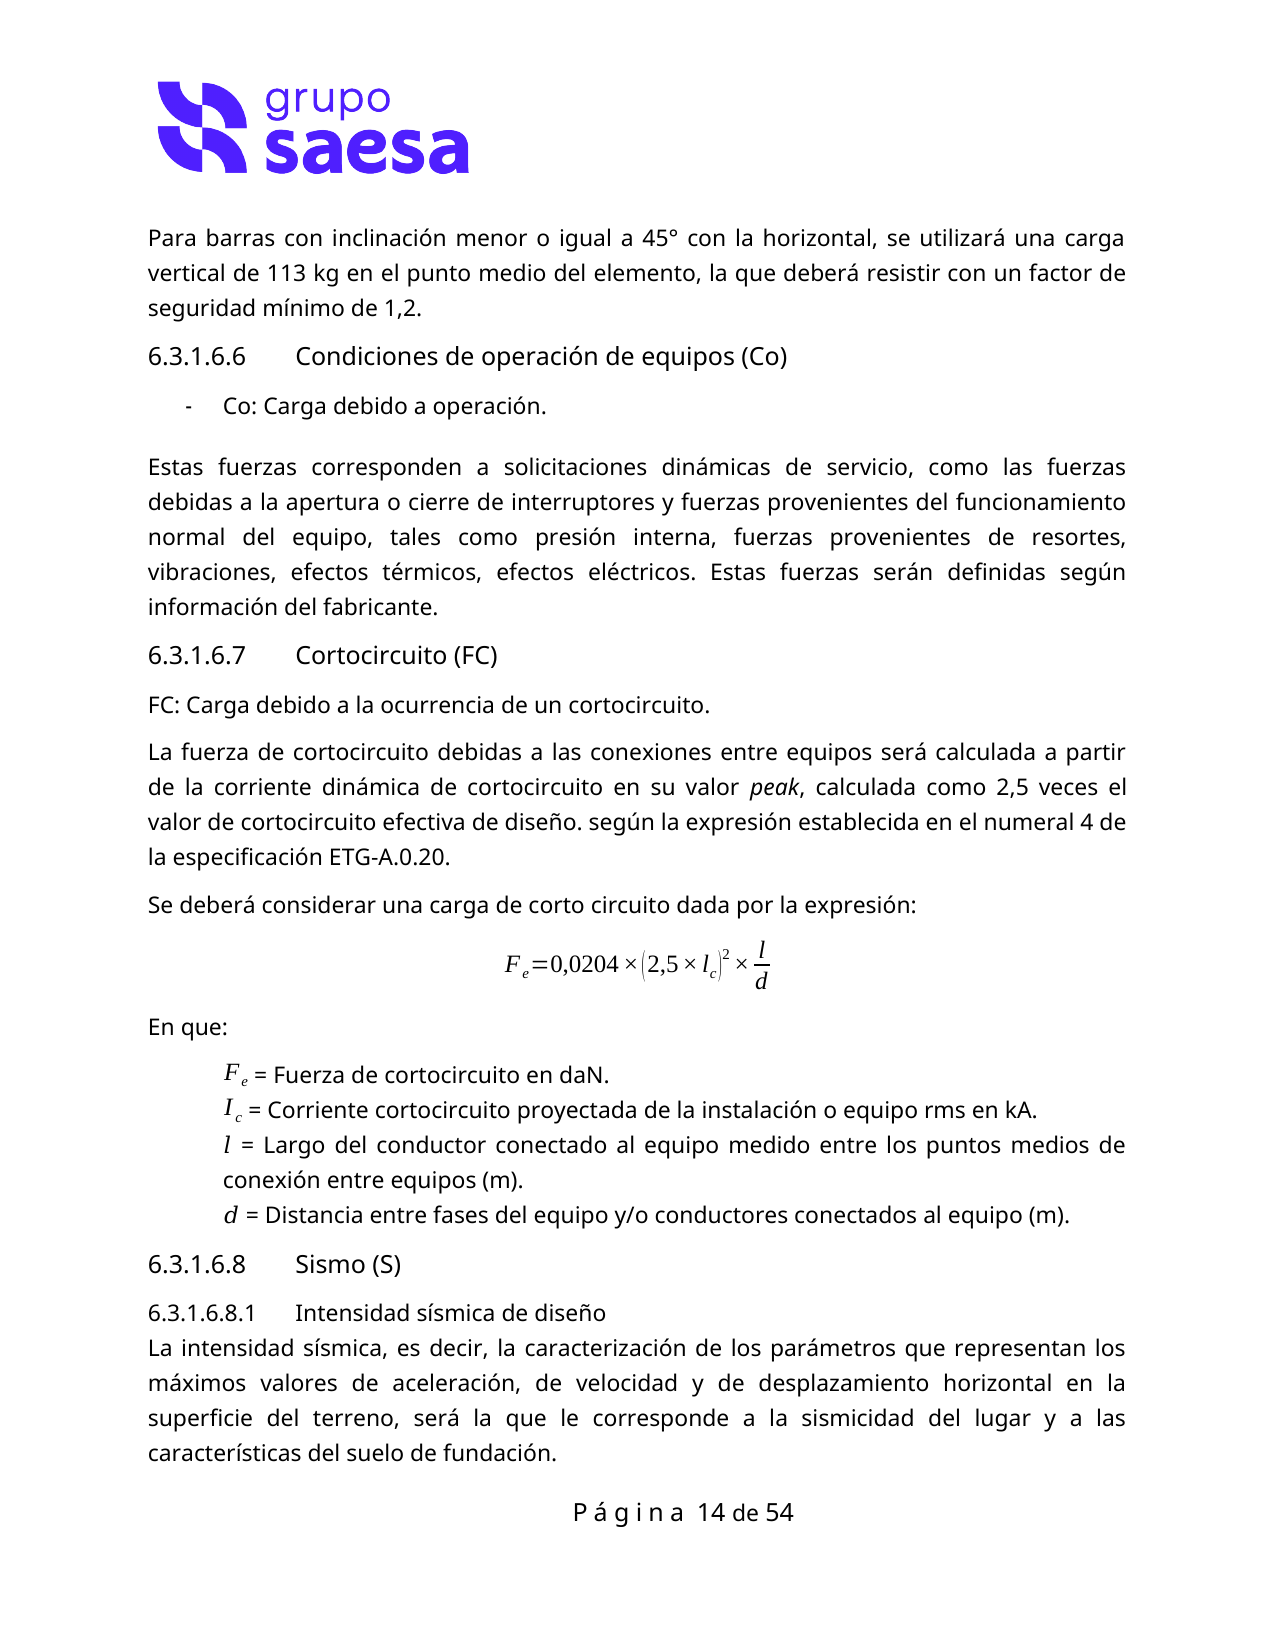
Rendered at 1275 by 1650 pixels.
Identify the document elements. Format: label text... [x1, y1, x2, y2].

text La fuerza de cortocircuito debidas a las conexiones entre equipos será calculada a partir de la corriente dinámica de cortocircuito en su valor peak, calculada como 2,5 veces el valor de cortocircuito efectiva de diseño. según la expresión establecida en el numeral 4 de la especificación ETG-A.0.20. [148, 736, 1127, 872]
picture [147, 73, 478, 177]
subtitle Cortocircuito (FC) [148, 638, 1127, 672]
subtitle Intensidad sísmica de diseño [148, 1297, 1127, 1328]
text FC: Carga debido a la ocurrencia de un cortocircuito. [148, 689, 1127, 720]
list = Fuerza de cortocircuito en daN. [223, 1059, 1127, 1090]
text En que: [148, 1011, 1127, 1043]
list = Corriente cortocircuito proyectada de la instalación o equipo rms en kA. [223, 1094, 1127, 1125]
text Se deberá considerar una carga de corto circuito dada por la expresión: [148, 889, 1127, 920]
text La intensidad sísmica, es decir, la caracterización de los parámetros que representan los máximos valores de aceleración, de velocidad y de desplazamiento horizontal en la superficie del terreno, será la que le corresponde a la sismicidad del lugar y a las características del suelo de fundación. [148, 1332, 1127, 1468]
list 𝑙 = Largo del conductor conectado al equipo medido entre los puntos medios de conexión entre equipos (m). [223, 1129, 1127, 1195]
list Co: Carga debido a operación. [185, 389, 1127, 421]
subtitle Condiciones de operación de equipos (Co) [148, 339, 1127, 373]
subtitle Sismo (S) [148, 1247, 1127, 1281]
text Estas fuerzas corresponden a solicitaciones dinámicas de servicio, como las fuerzas debidas a la apertura o cierre de interruptores y fuerzas provenientes del funcionamiento normal del equipo, tales como presión interna, fuerzas provenientes de resortes, vibraciones, efectos térmicos, efectos eléctricos. Estas fuerzas serán definidas según información del fabricante. [148, 451, 1127, 622]
list 𝑑 = Distancia entre fases del equipo y/o conductores conectados al equipo (m). [223, 1199, 1127, 1230]
text Para barras con inclinación menor o igual a 45° con la horizontal, se utilizará una carga vertical de 113 kg en el punto medio del elemento, la que deberá resistir con un factor de seguridad mínimo de 1,2. [148, 221, 1127, 323]
